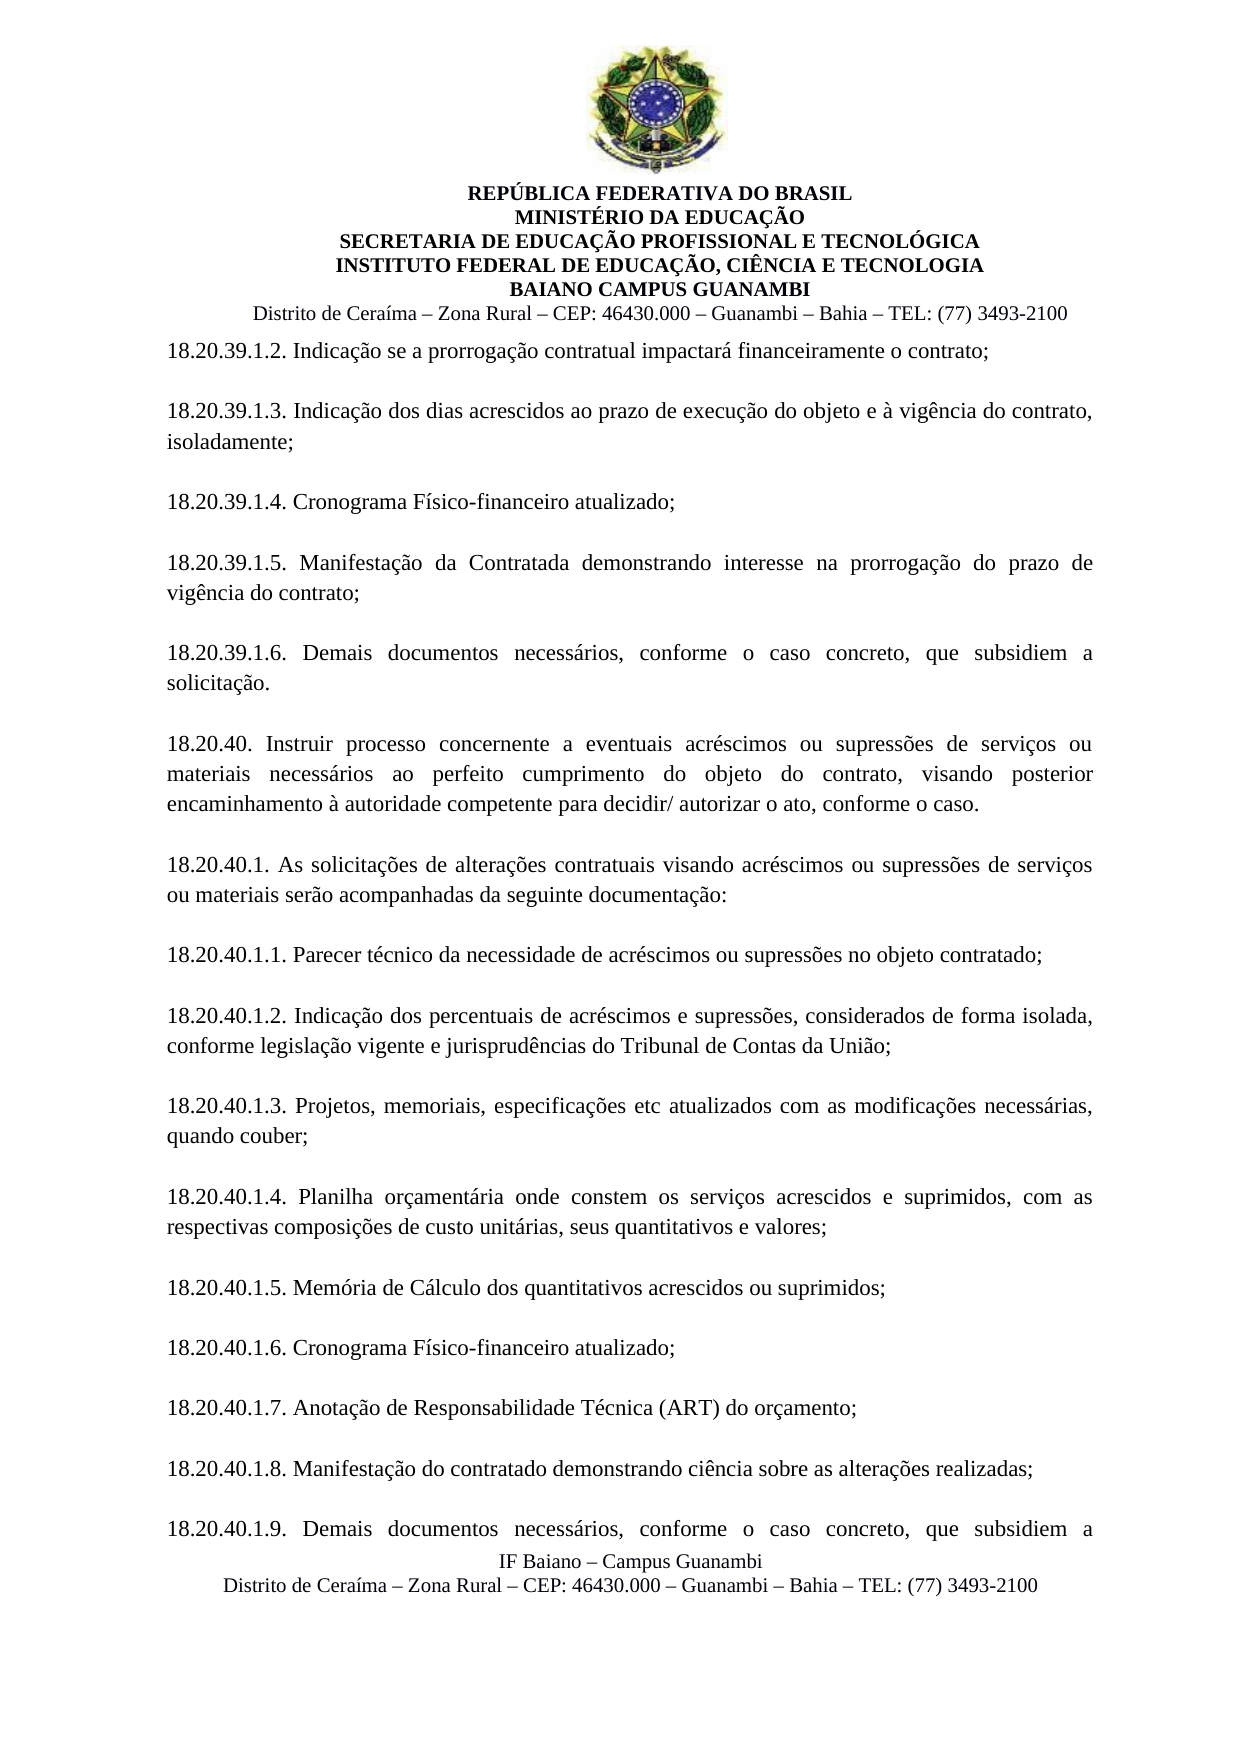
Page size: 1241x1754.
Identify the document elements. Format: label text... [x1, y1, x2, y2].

text 18.20.40.1.6. Cronograma Físico-financeiro atualizado; [167, 1334, 1094, 1360]
text 18.20.40.1.7. Anotação de Responsabilidade Técnica (ART) do orçamento; [167, 1394, 1094, 1421]
text 18.20.40.1.5. Memória de Cálculo dos quantitativos acrescidos ou suprimidos; [167, 1274, 1094, 1300]
text 18.20.39.1.2. Indicação se a prorrogação contratual impactará financeiramente o contrato; [167, 337, 1094, 363]
picture [586, 45, 729, 175]
text 18.20.39.1.4. Cronograma Físico-financeiro atualizado; [167, 488, 1094, 514]
text 18.20.39.1.5. Manifestação da Contratada demonstrando interesse na prorrogação do prazo de vigência do contrato; [167, 549, 1094, 605]
text 18.20.39.1.3. Indicação dos dias acrescidos ao prazo de execução do objeto e à vigência do contrato, isoladamente; [167, 398, 1094, 454]
text 18.20.40.1.9. Demais documentos necessários, conforme o caso concreto, que subsidiem a solicitação. [167, 1515, 1094, 1542]
text 18.20.39.1.6. Demais documentos necessários, conforme o caso concreto, que subsidiem a solicitação. [167, 639, 1094, 696]
text 18.20.40.1.3. Projetos, memoriais, especificações etc atualizados com as modificações necessárias, quando couber; [167, 1092, 1094, 1149]
text 18.20.40.1.4. Planilha orçamentária onde constem os serviços acrescidos e suprimidos, com as respectivas composições de custo unitárias, seus quantitativos e valores; [167, 1183, 1094, 1239]
text 18.20.40.1.8. Manifestação do contratado demonstrando ciência sobre as alterações realizadas; [167, 1455, 1094, 1481]
text 18.20.40.1.1. Parecer técnico da necessidade de acréscimos ou supressões no objeto contratado; [167, 941, 1094, 968]
text 18.20.40.1.2. Indicação dos percentuais de acréscimos e supressões, considerados de forma isolada, conforme legislação vigente e jurisprudências do Tribunal de Contas da União; [167, 1002, 1094, 1058]
text 18.20.40.1. As solicitações de alterações contratuais visando acréscimos ou supressões de serviços ou materiais serão acompanhadas da seguinte documentação: [167, 851, 1094, 907]
text 18.20.40. Instruir processo concernente a eventuais acréscimos ou supressões de serviços ou materiais necessários ao perfeito cumprimento do objeto do contrato, visando posterior encaminhamento à autoridade competente para decidir/ autorizar o ato, conforme o caso. [167, 730, 1094, 817]
